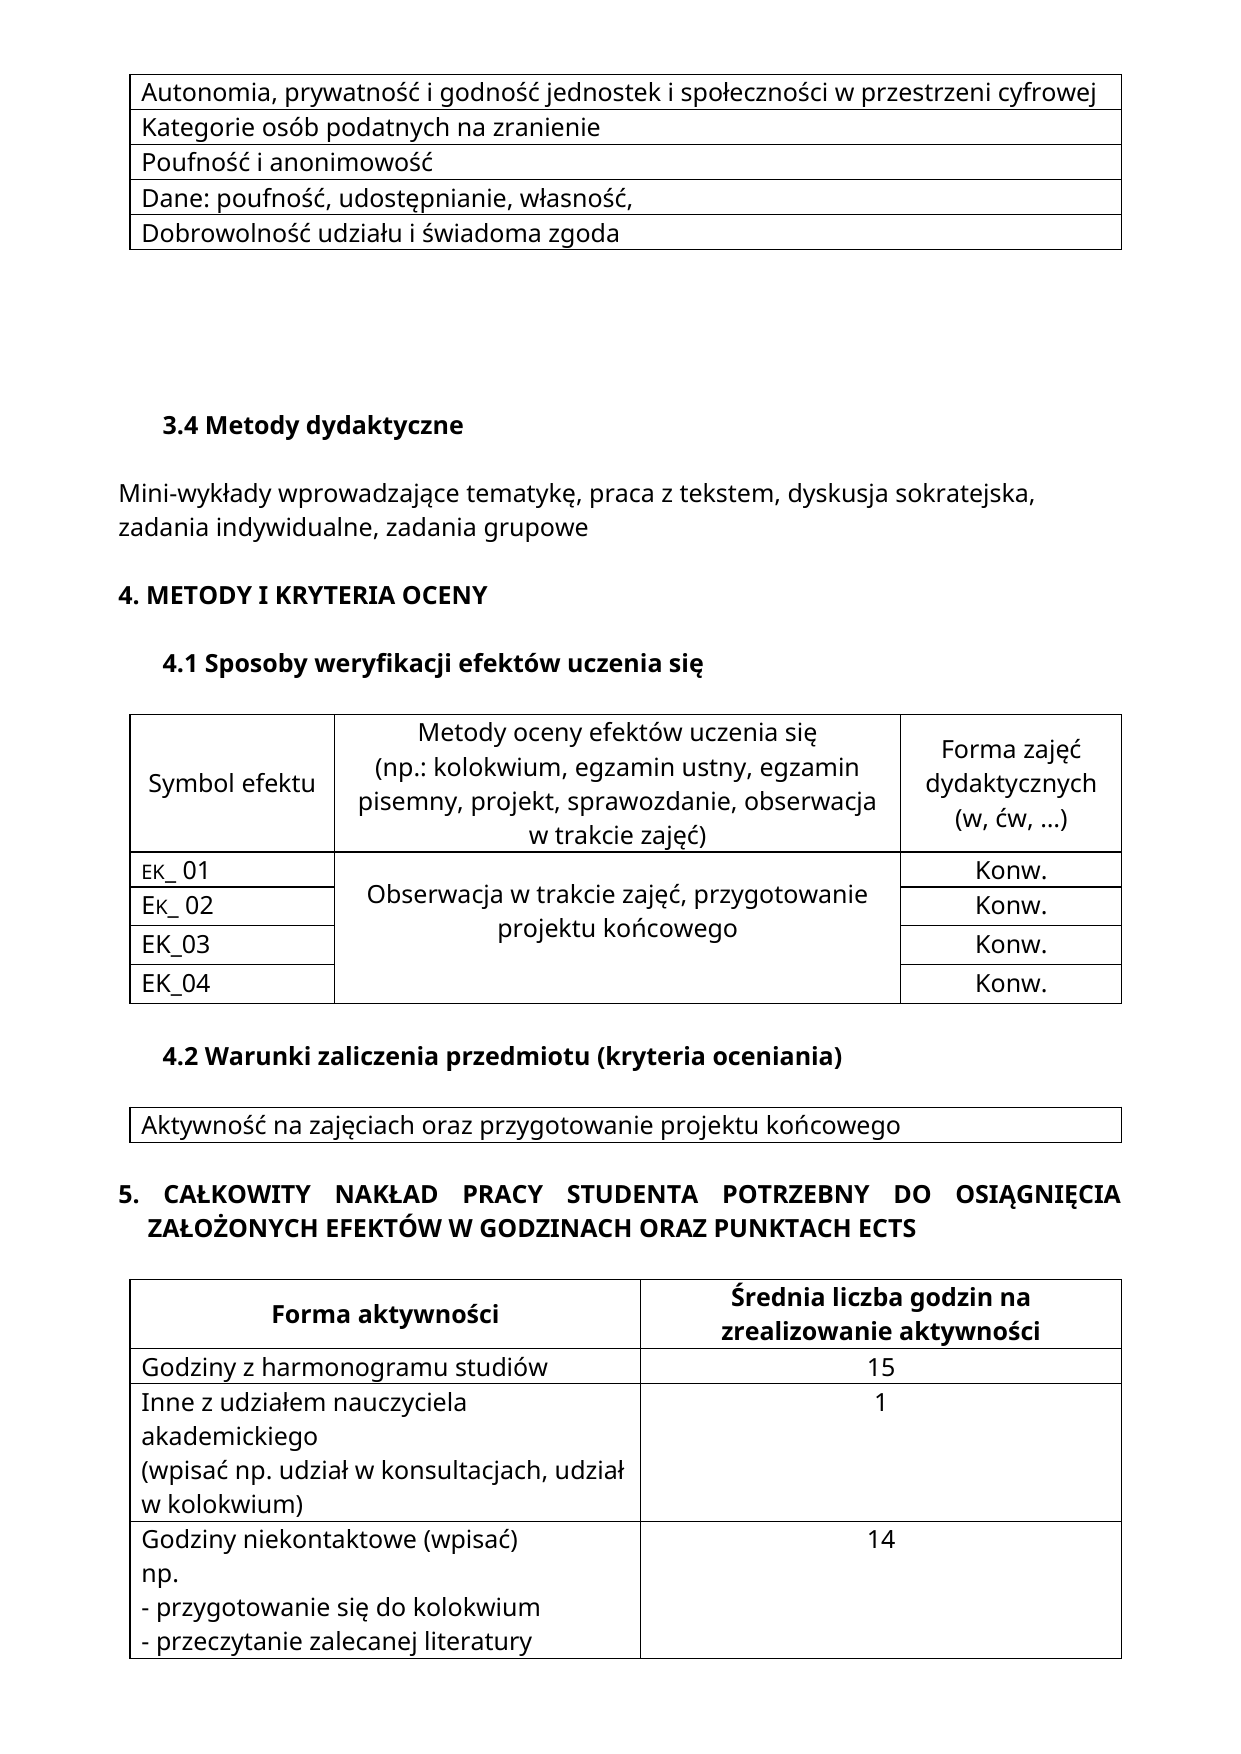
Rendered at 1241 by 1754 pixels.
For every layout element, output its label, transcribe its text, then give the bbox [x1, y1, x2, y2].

table_cell Konw. [901, 888, 1121, 925]
table_cell Konw. [901, 853, 1121, 886]
table_cell Poufność i anonimowość [131, 145, 1121, 179]
table_header Forma zajęć dydaktycznych (w, ćw, …) [901, 715, 1121, 851]
table_cell Dane: poufność, udostępnianie, własność, [131, 180, 1121, 214]
table_cell Inne z udziałem nauczyciela akademickiego (wpisać np. udział w konsultacjach, udział w kolokwium) [131, 1384, 640, 1521]
table_cell Autonomia, prywatność i godność jednostek i społeczności w przestrzeni cyfrowej [131, 75, 1121, 109]
table_cell 1 [641, 1384, 1121, 1521]
table_cell Dobrowolność udziału i świadoma zgoda [131, 215, 1121, 249]
table_cell EK_03 [131, 926, 334, 964]
text 3.4 Metody dydaktyczne [162, 407, 1122, 442]
table_cell 15 [641, 1349, 1121, 1383]
table_cell Obserwacja w trakcie zajęć, przygotowanie projektu końcowego [335, 853, 900, 1003]
table_header Aktywność na zajęciach oraz przygotowanie projektu końcowego [131, 1108, 1121, 1142]
table_cell ek_ 01 [131, 853, 334, 886]
table_cell Konw. [901, 965, 1121, 1003]
table_header Forma aktywności [131, 1280, 640, 1348]
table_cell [131, 1522, 640, 1658]
text 4. METODY I KRYTERIA OCENY [118, 578, 1122, 612]
table_header Metody oceny efektów uczenia się (np.: kolokwium, egzamin ustny, egzamin pisemny, projekt, sprawozdanie, obserwacja w trakcie zajęć) [335, 715, 900, 851]
table_cell Konw. [901, 926, 1121, 964]
text 4.1 Sposoby weryfikacji efektów uczenia się [162, 646, 1122, 680]
table_cell 14 [641, 1522, 1121, 1658]
table_cell Godziny z harmonogramu studiów [131, 1349, 640, 1383]
table_header Symbol efektu [131, 715, 334, 851]
table_cell EK_04 [131, 965, 334, 1003]
text Mini-wykłady wprowadzające tematykę, praca z tekstem, dyskusja sokratejska, zadania indywidualne, zadania grupowe [118, 476, 1122, 544]
table_cell Ek_ 02 [131, 888, 334, 925]
text 5. CAŁKOWITY NAKŁAD PRACY STUDENTA POTRZEBNY DO OSIĄGNIĘCIA ZAŁOŻONYCH EFEKTÓW W GODZINACH ORAZ PUNKTACH ECTS [118, 1177, 1122, 1245]
text 4.2 Warunki zaliczenia przedmiotu (kryteria oceniania) [162, 1038, 1122, 1072]
table_header Średnia liczba godzin na zrealizowanie aktywności [641, 1280, 1121, 1348]
table_cell Kategorie osób podatnych na zranienie [131, 110, 1121, 144]
